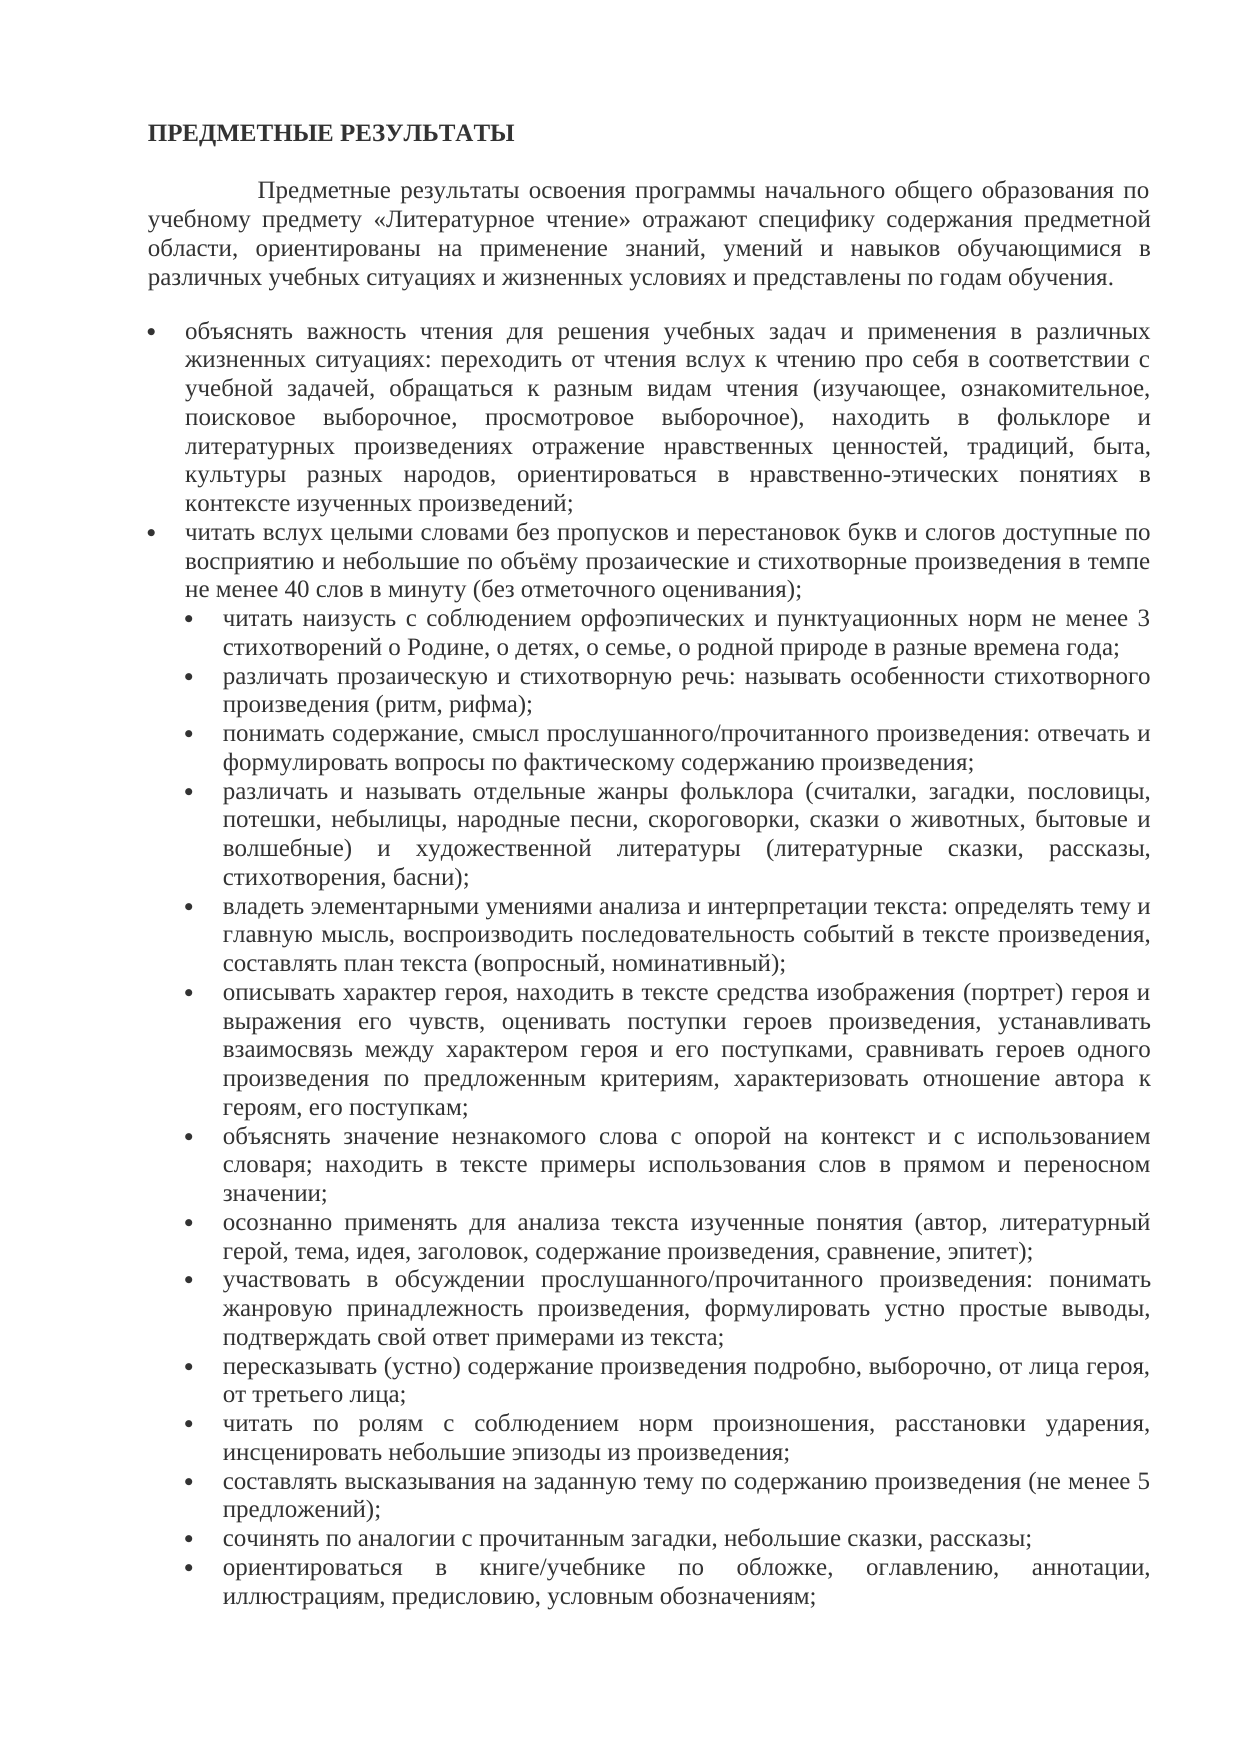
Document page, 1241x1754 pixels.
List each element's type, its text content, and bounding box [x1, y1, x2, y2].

list читать вслух целыми словами без пропусков и перестановок букв и слогов доступные по восприятию и небольшие по объёму прозаические и стихотворные произведения в темпе не менее 40 слов в минуту (без отметочного оценивания); [148, 517, 1152, 603]
list объяснять важность чтения для решения учебных задач и применения в различных жизненных ситуациях: переходить от чтения вслух к чтению про себя в соответствии с учебной задачей, обращаться к разным видам чтения (изучающее, ознакомительное, поисковое выборочное, просмотровое выборочное), находить в фольклоре и литературных произведениях отражение нравственных ценностей, традиций, быта, культуры разных народов, ориентироваться в нравственно-этических понятиях в контексте изученных произведений; [148, 316, 1152, 517]
list читать наизусть с соблюдением орфоэпических и пунктуационных норм не менее 3 стихотворений о Родине, о детях, о семье, о родной природе в разные времена года; [185, 603, 1152, 661]
list различать и называть отдельные жанры фольклора (считалки, загадки, пословицы, потешки, небылицы, народные песни, скороговорки, сказки о животных, бытовые и волшебные) и художественной литературы (литературные сказки, рассказы, стихотворения, басни); [185, 776, 1152, 891]
list различать прозаическую и стихотворную речь: называть особенности стихотворного произведения (ритм, рифма); [185, 661, 1152, 718]
list осознанно применять для анализа текста изученные понятия (автор, литературный герой, тема, идея, заголовок, содержание произведения, сравнение, эпитет); [185, 1207, 1152, 1264]
list составлять высказывания на заданную тему по содержанию произведения (не менее 5 предложений); [185, 1466, 1152, 1523]
list описывать характер героя, находить в тексте средства изображения (портрет) героя и выражения его чувств, оценивать поступки героев произведения, устанавливать взаимосвязь между характером героя и его поступками, сравнивать героев одного произведения по предложенным критериям, характеризовать отношение автора к героям, его поступкам; [185, 977, 1152, 1121]
list читать по ролям с соблюдением норм произношения, расстановки ударения, инсценировать небольшие эпизоды из произведения; [185, 1408, 1152, 1466]
list пересказывать (устно) содержание произведения подробно, выборочно, от лица героя, от третьего лица; [185, 1351, 1152, 1408]
list участвовать в обсуждении прослушанного/прочитанного произведения: понимать жанровую принадлежность произведения, формулировать устно простые выводы, подтверждать свой ответ примерами из текста; [185, 1264, 1152, 1351]
list понимать содержание, смысл прослушанного/прочитанного произведения: отвечать и формулировать вопросы по фактическому содержанию произведения; [185, 718, 1152, 776]
list сочинять по аналогии с прочитанным загадки, небольшие сказки, рассказы; [185, 1523, 1152, 1552]
text Предметные результаты освоения программы начального общего образования по учебному предмету «Литературное чтение» отражают специфику содержания предметной области, ориентированы на применение знаний, умений и навыков обучающимися в различных учебных ситуациях и жизненных условиях и представлены по годам обучения. [148, 147, 1152, 291]
list владеть элементарными умениями анализа и интерпретации текста: определять тему и главную мысль, воспроизводить последовательность событий в тексте произведения, составлять план текста (вопросный, номинативный); [185, 891, 1152, 977]
list объяснять значение незнакомого слова с опорой на контекст и с использованием словаря; находить в тексте примеры использования слов в прямом и переносном значении; [185, 1121, 1152, 1207]
list ориентироваться в книге/учебнике по обложке, оглавлению, аннотации, иллюстрациям, предисловию, условным обозначениям; [185, 1552, 1152, 1609]
text ПРЕДМЕТНЫЕ РЕЗУЛЬТАТЫ [148, 118, 1152, 147]
